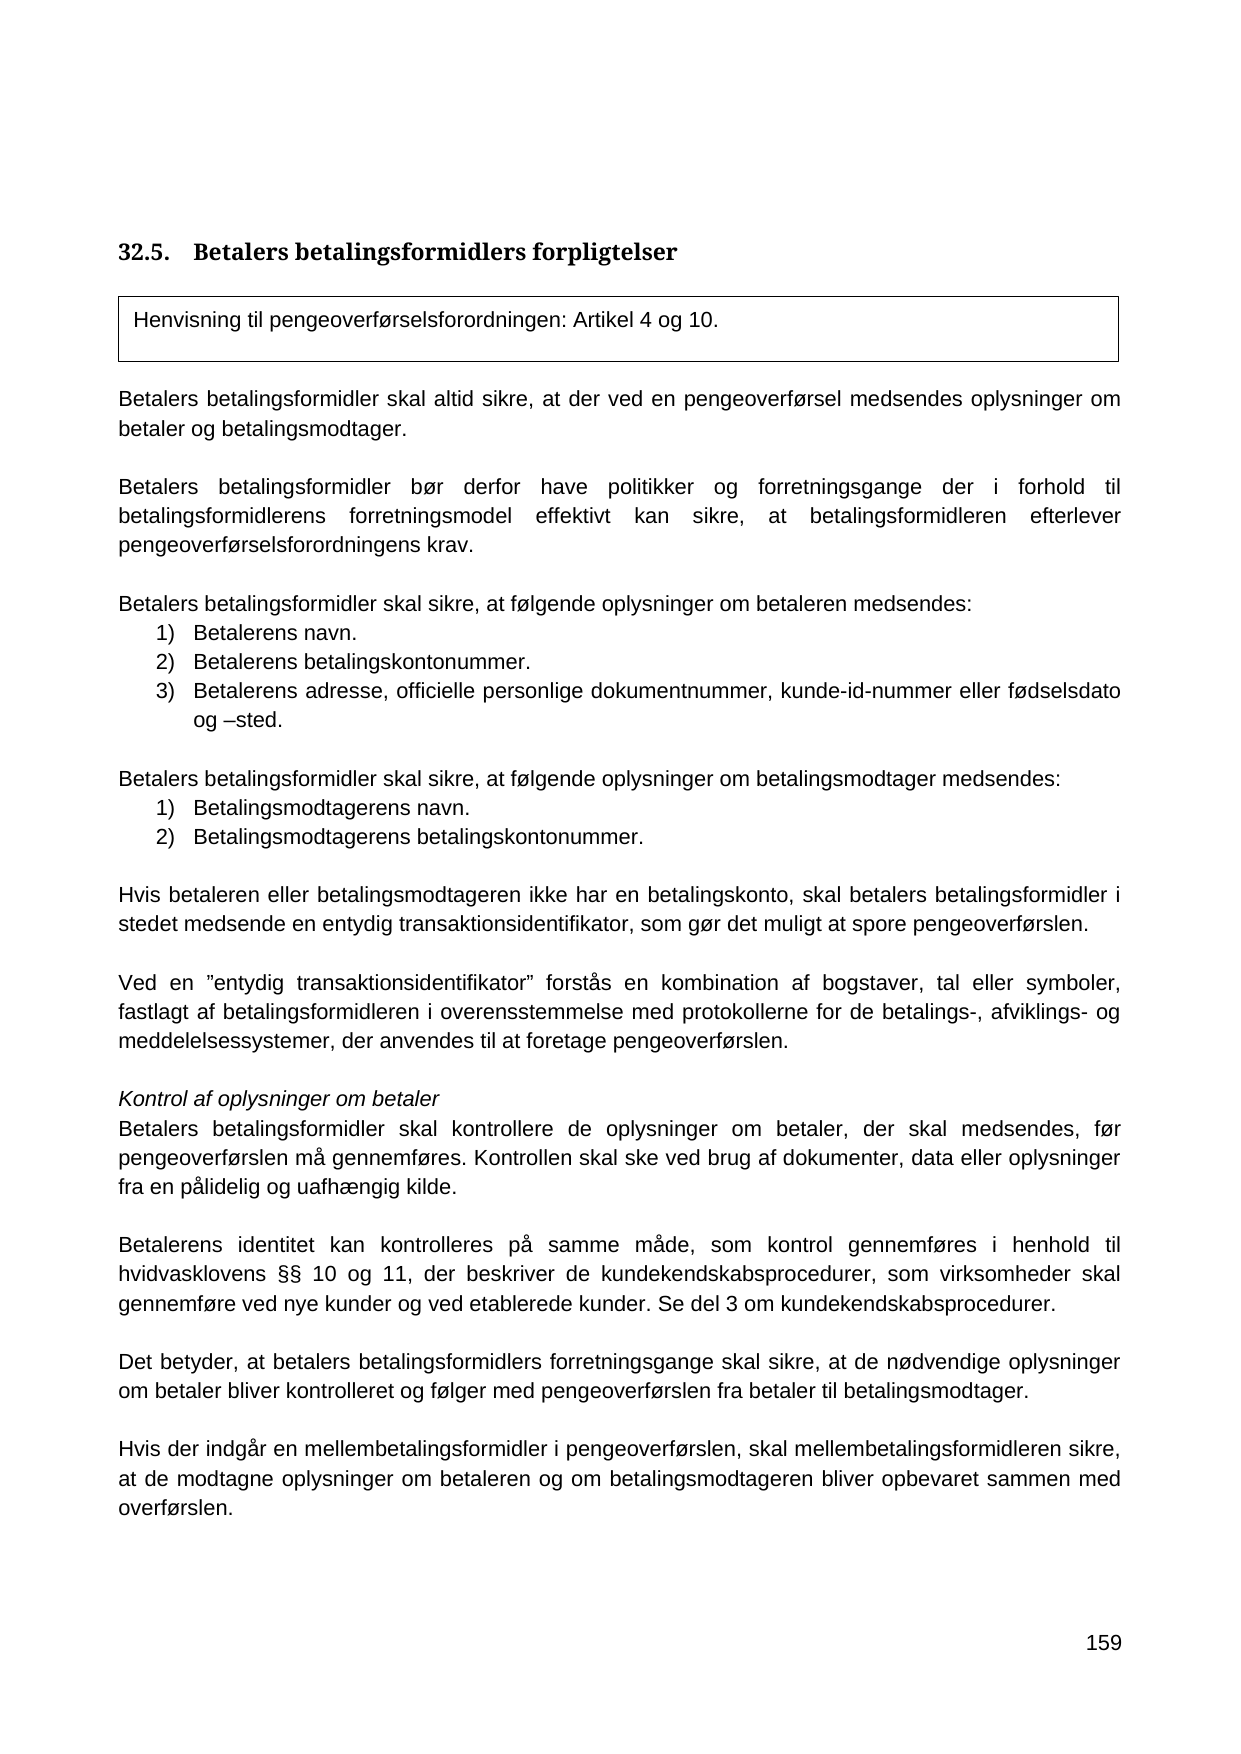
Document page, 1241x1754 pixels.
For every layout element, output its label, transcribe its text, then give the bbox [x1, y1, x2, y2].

text Betalers betalingsformidler skal altid sikre, at der ved en pengeoverførsel medsendes oplysninger om betaler og betalingsmodtager. [118, 296, 1122, 442]
text Hvis betaleren eller betalingsmodtageren ikke har en betalingskonto, skal betalers betalingsformidler i stedet medsende en entydig transaktionsidentifikator, som gør det muligt at spore pengeoverførslen. [118, 879, 1122, 938]
list Betalerens adresse, officielle personlige dokumentnummer, kunde-id-nummer eller fødselsdato og –sted. [156, 675, 1122, 733]
text Hvis der indgår en mellembetalingsformidler i pengeoverførslen, skal mellembetalingsformidleren sikre, at de modtagne oplysninger om betaleren og om betalingsmodtageren bliver opbevaret sammen med overførslen. [118, 1433, 1122, 1521]
text Ved en ”entydig transaktionsidentifikator” forstås en kombination af bogstaver, tal eller symboler, fastlagt af betalingsformidleren i overensstemmelse med protokollerne for de betalings-, afviklings- og meddelelsessystemer, der anvendes til at foretage pengeoverførslen. [118, 967, 1122, 1054]
subtitle Betalers betalingsformidlers forpligtelser [118, 236, 1122, 267]
text Betalers betalingsformidler bør derfor have politikker og forretningsgange der i forhold til betalingsformidlerens forretningsmodel effektivt kan sikre, at betalingsformidleren efterlever pengeoverførselsforordningens krav. [118, 471, 1122, 558]
list Betalingsmodtagerens navn. [156, 792, 1122, 821]
list Betalerens navn. [156, 617, 1122, 646]
list Betalerens betalingskontonummer. [156, 646, 1122, 675]
list Betalingsmodtagerens betalingskontonummer. [156, 821, 1122, 850]
text Betalerens identitet kan kontrolleres på samme måde, som kontrol gennemføres i henhold til hvidvasklovens §§ 10 og 11, der beskriver de kundekendskabsprocedurer, som virksomheder skal gennemføre ved nye kunder og ved etablerede kunder. Se del 3 om kundekendskabsprocedurer. [118, 1229, 1122, 1317]
text Det betyder, at betalers betalingsformidlers forretningsgange skal sikre, at de nødvendige oplysninger om betaler bliver kontrolleret og følger med pengeoverførslen fra betaler til betalingsmodtager. [118, 1346, 1122, 1404]
text Kontrol af oplysninger om betaler [118, 1083, 1122, 1113]
text Betalers betalingsformidler skal sikre, at følgende oplysninger om betaleren medsendes: [118, 588, 1122, 617]
text Betalers betalingsformidler skal kontrollere de oplysninger om betaler, der skal medsendes, før pengeoverførslen må gennemføres. Kontrollen skal ske ved brug af dokumenter, data eller oplysninger fra en pålidelig og uafhængig kilde. [118, 1113, 1122, 1200]
text Betalers betalingsformidler skal sikre, at følgende oplysninger om betalingsmodtager medsendes: [118, 763, 1122, 792]
